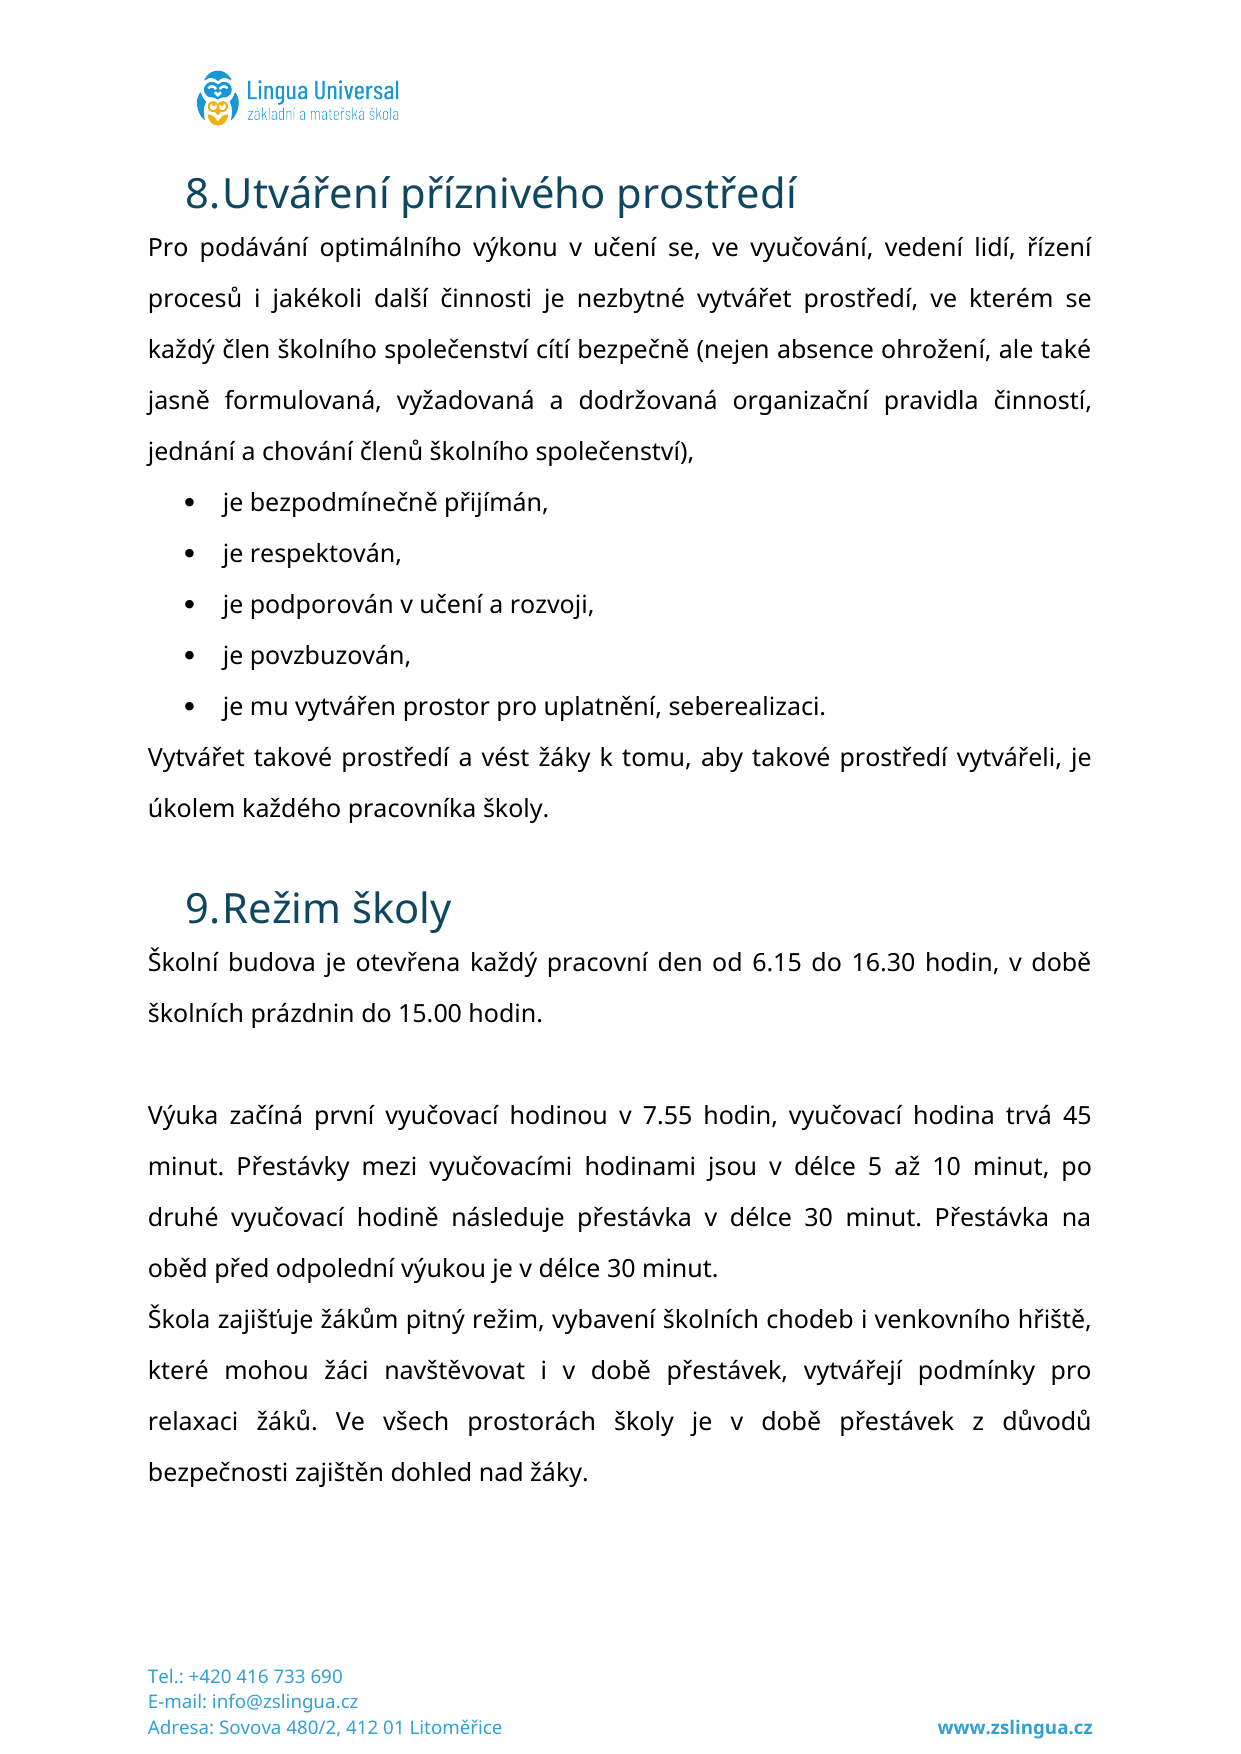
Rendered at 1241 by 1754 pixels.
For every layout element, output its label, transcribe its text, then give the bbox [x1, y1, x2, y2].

list je respektován, [185, 536, 1093, 569]
list je mu vytvářen prostor pro uplatnění, seberealizaci. [185, 689, 1093, 723]
list je bezpodmínečně přijímán, [185, 484, 1093, 518]
list je povzbuzován, [185, 638, 1093, 672]
text Vytvářet takové prostředí a vést žáky k tomu, aby takové prostředí vytvářeli, je úkolem každého pracovníka školy. [148, 740, 1093, 825]
picture [146, 32, 449, 165]
subtitle Režim školy [185, 879, 1093, 936]
text Školní budova je otevřena každý pracovní den od 6.15 do 16.30 hodin, v době školních prázdnin do 15.00 hodin. [148, 944, 1093, 1029]
subtitle Utváření příznivého prostředí [185, 147, 1093, 221]
text Pro podávání optimálního výkonu v učení se, ve vyučování, vedení lidí, řízení procesů i jakékoli další činnosti je nezbytné vytvářet prostředí, ve kterém se každý člen školního společenství cítí bezpečně (nejen absence ohrožení, ale také jasně formulovaná, vyžadovaná a dodržovaná organizační pravidla činností, jednání a chování členů školního společenství), [148, 229, 1093, 467]
text Výuka začíná první vyučovací hodinou v 7.55 hodin, vyučovací hodina trvá 45 minut. Přestávky mezi vyučovacími hodinami jsou v délce 5 až 10 minut, po druhé vyučovací hodině následuje přestávka v délce 30 minut. Přestávka na oběd před odpolední výukou je v délce 30 minut. [148, 1097, 1093, 1285]
list je podporován v učení a rozvoji, [185, 587, 1093, 621]
text Škola zajišťuje žákům pitný režim, vybavení školních chodeb i venkovního hřiště, které mohou žáci navštěvovat i v době přestávek, vytvářejí podmínky pro relaxaci žáků. Ve všech prostorách školy je v době přestávek z důvodů bezpečnosti zajištěn dohled nad žáky. [148, 1302, 1093, 1489]
